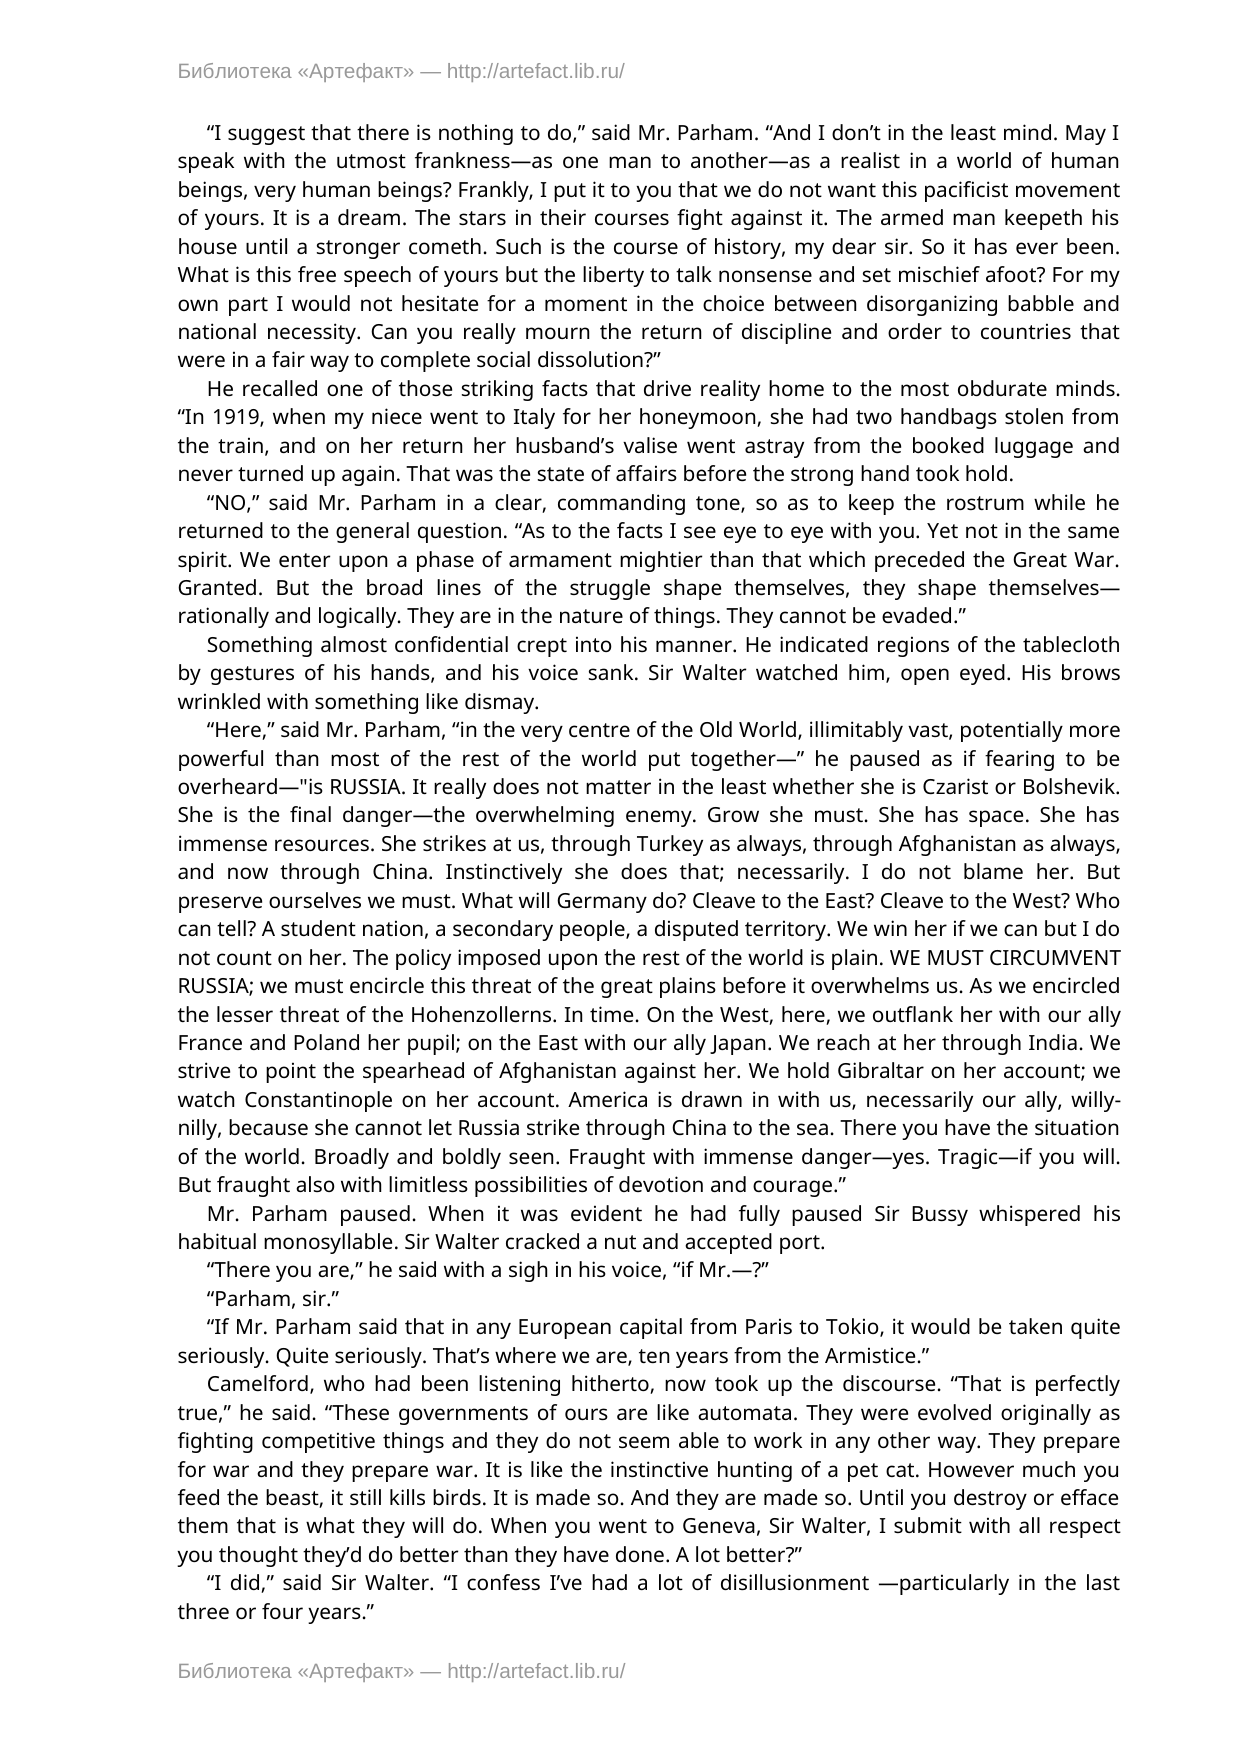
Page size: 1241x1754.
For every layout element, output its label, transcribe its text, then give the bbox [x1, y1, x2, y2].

text He recalled one of those striking facts that drive reality home to the most obdurate minds. “In 1919, when my niece went to Italy for her honeymoon, she had two handbags stolen from the train, and on her return her husband’s valise went astray from the booked luggage and never turned up again. That was the state of affairs before the strong hand took hold. [177, 374, 1122, 488]
text “NO,” said Mr. Parham in a clear, commanding tone, so as to keep the rostrum while he returned to the general question. “As to the facts I see eye to eye with you. Yet not in the same spirit. We enter upon a phase of armament mightier than that which preceded the Great War. Granted. But the broad lines of the struggle shape themselves, they shape themselves—rationally and logically. They are in the nature of things. They cannot be evaded.” [177, 488, 1122, 630]
text “Here,” said Mr. Parham, “in the very centre of the Old World, illimitably vast, potentially more powerful than most of the rest of the world put together—” he paused as if fearing to be overheard—"is RUSSIA. It really does not matter in the least whether she is Czarist or Bolshevik. She is the final danger—the overwhelming enemy. Grow she must. She has space. She has immense resources. She strikes at us, through Turkey as always, through Afghanistan as always, and now through China. Instinctively she does that; necessarily. I do not blame her. But preserve ourselves we must. What will Germany do? Cleave to the East? Cleave to the West? Who can tell? A student nation, a secondary people, a disputed territory. We win her if we can but I do not count on her. The policy imposed upon the rest of the world is plain. WE MUST CIRCUMVENT RUSSIA; we must encircle this threat of the great plains before it overwhelms us. As we encircled the lesser threat of the Hohenzollerns. In time. On the West, here, we outflank her with our ally France and Poland her pupil; on the East with our ally Japan. We reach at her through India. We strive to point the spearhead of Afghanistan against her. We hold Gibraltar on her account; we watch Constantinople on her account. America is drawn in with us, necessarily our ally, willy-nilly, because she cannot let Russia strike through China to the sea. There you have the situation of the world. Broadly and boldly seen. Fraught with immense danger—yes. Tragic—if you will. But fraught also with limitless possibilities of devotion and courage.” [177, 715, 1122, 1199]
text “I suggest that there is nothing to do,” said Mr. Parham. “And I don’t in the least mind. May I speak with the utmost frankness—as one man to another—as a realist in a world of human beings, very human beings? Frankly, I put it to you that we do not want this pacificist movement of yours. It is a dream. The stars in their courses fight against it. The armed man keepeth his house until a stronger cometh. Such is the course of history, my dear sir. So it has ever been. What is this free speech of yours but the liberty to talk nonsense and set mischief afoot? For my own part I would not hesitate for a moment in the choice between disorganizing babble and national necessity. Can you really mourn the return of discipline and order to countries that were in a fair way to complete social dissolution?” [177, 118, 1122, 374]
text Mr. Parham paused. When it was evident he had fully paused Sir Bussy whispered his habitual monosyllable. Sir Walter cracked a nut and accepted port. [177, 1199, 1122, 1256]
text Something almost confidential crept into his manner. He indicated regions of the tablecloth by gestures of his hands, and his voice sank. Sir Walter watched him, open eyed. His brows wrinkled with something like dismay. [177, 630, 1122, 715]
text “There you are,” he said with a sigh in his voice, “if Mr.—?” [177, 1256, 1122, 1284]
text “Parham, sir.” [177, 1284, 1122, 1312]
text “I did,” said Sir Walter. “I confess I’ve had a lot of disillusionment —particularly in the last three or four years.” [177, 1568, 1122, 1625]
text Camelford, who had been listening hitherto, now took up the discourse. “That is perfectly true,” he said. “These governments of ours are like automata. They were evolved originally as fighting competitive things and they do not seem able to work in any other way. They prepare for war and they prepare war. It is like the instinctive hunting of a pet cat. However much you feed the beast, it still kills birds. It is made so. And they are made so. Until you destroy or efface them that is what they will do. When you went to Geneva, Sir Walter, I submit with all respect you thought they’d do better than they have done. A lot better?” [177, 1369, 1122, 1568]
text “If Mr. Parham said that in any European capital from Paris to Tokio, it would be taken quite seriously. Quite seriously. That’s where we are, ten years from the Armistice.” [177, 1312, 1122, 1369]
